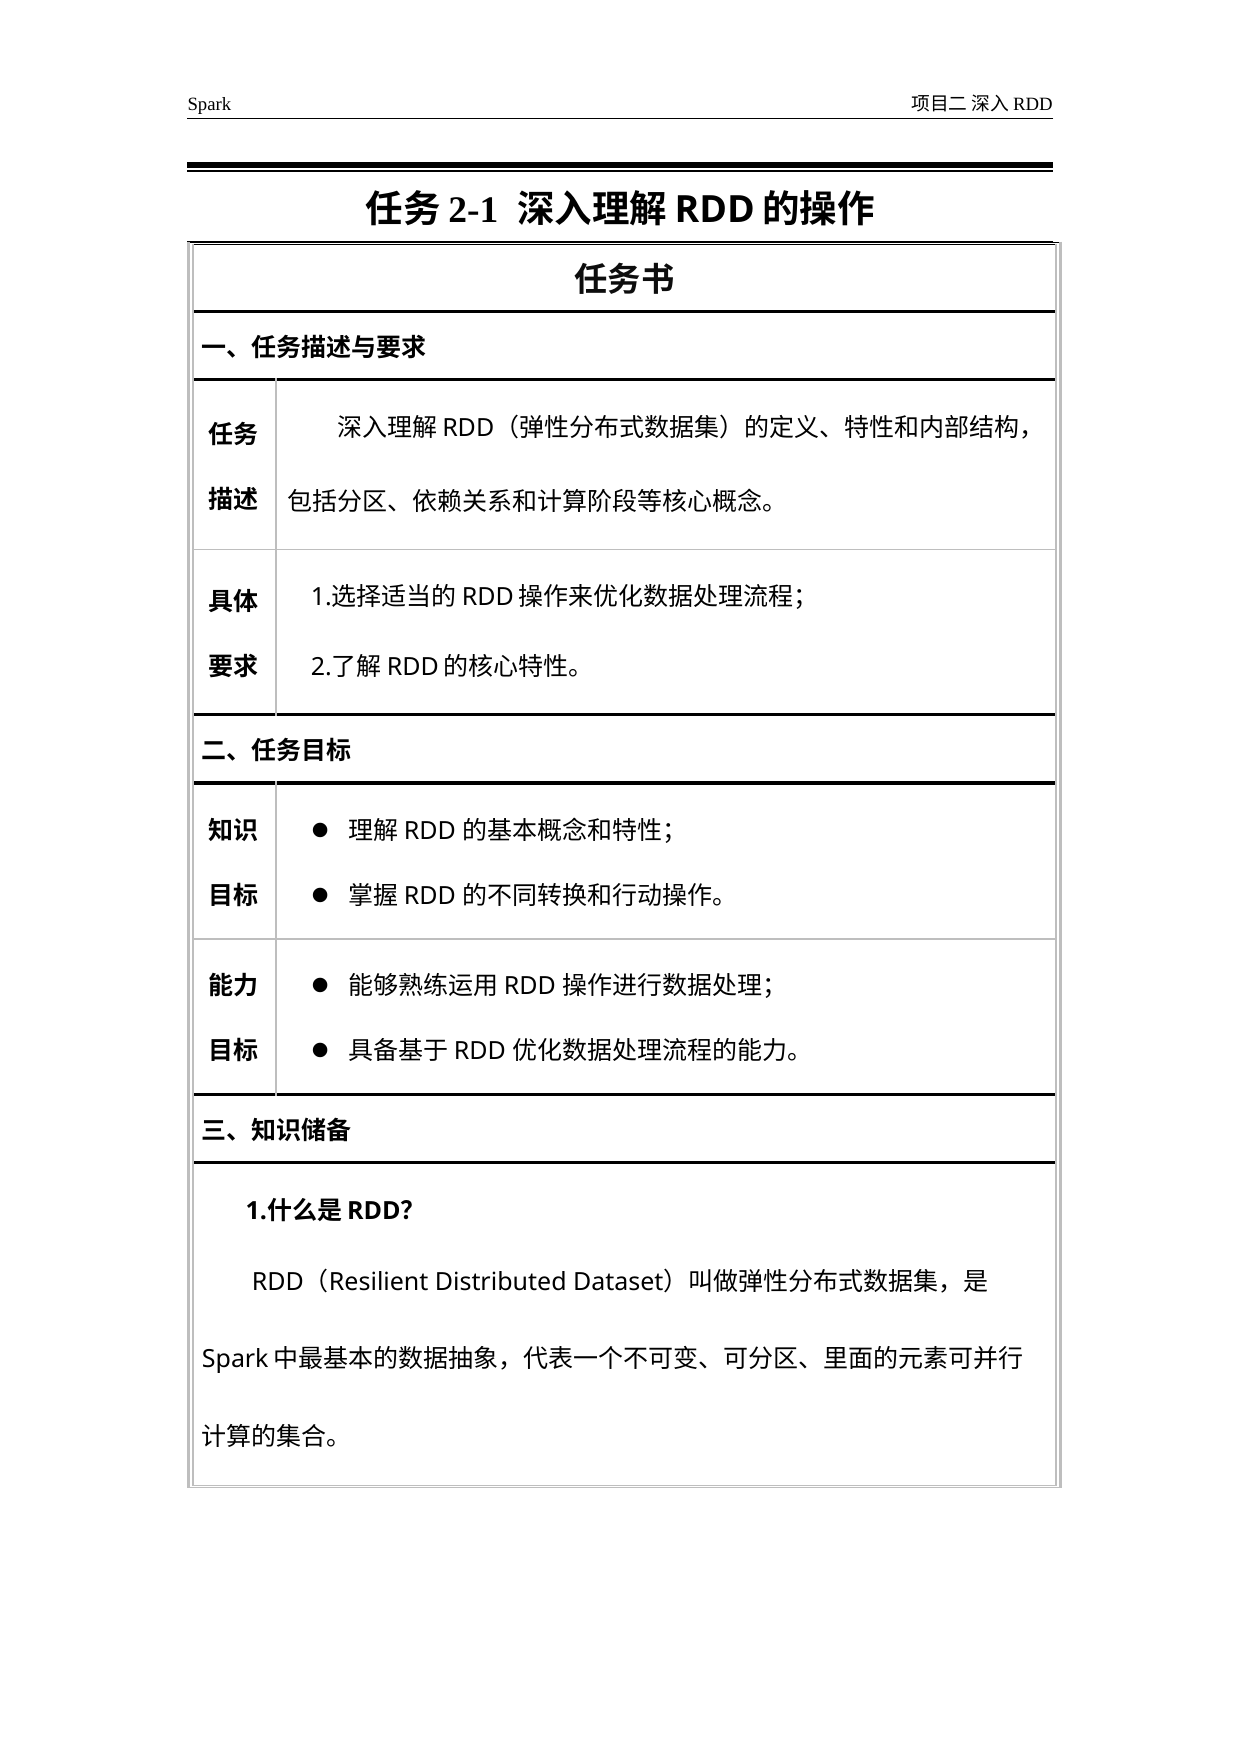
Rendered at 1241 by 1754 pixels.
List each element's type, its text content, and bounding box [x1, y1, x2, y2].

table_cell 一、任务描述与要求 [194, 313, 1055, 378]
table_cell 任务描述 [194, 381, 275, 548]
table_cell 三、知识储备 [194, 1096, 1055, 1161]
table_cell 1.选择适当的RDD操作来优化数据处理流程； 2.了解RDD的核心特性。 [277, 550, 1055, 713]
table_cell 二、任务目标 [194, 716, 1055, 781]
text 任务2-1 深入理解RDD的操作 [187, 172, 1053, 241]
table_cell 深入理解RDD（弹性分布式数据集）的定义、特性和内部结构，包括分区、依赖关系和计算阶段等核心概念。 [277, 381, 1055, 548]
table_cell 能够熟练运用 RDD 操作进行数据处理； 具备基于 RDD 优化数据处理流程的能力。 [277, 940, 1055, 1093]
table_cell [194, 1164, 1055, 1485]
table_cell 知识目标 [194, 785, 275, 938]
table_cell 具体要求 [194, 550, 275, 713]
table_cell 理解 RDD 的基本概念和特性； 掌握 RDD 的不同转换和行动操作。 [277, 785, 1055, 938]
table_header 任务书 [194, 245, 1055, 310]
table_cell 能力目标 [194, 940, 275, 1093]
